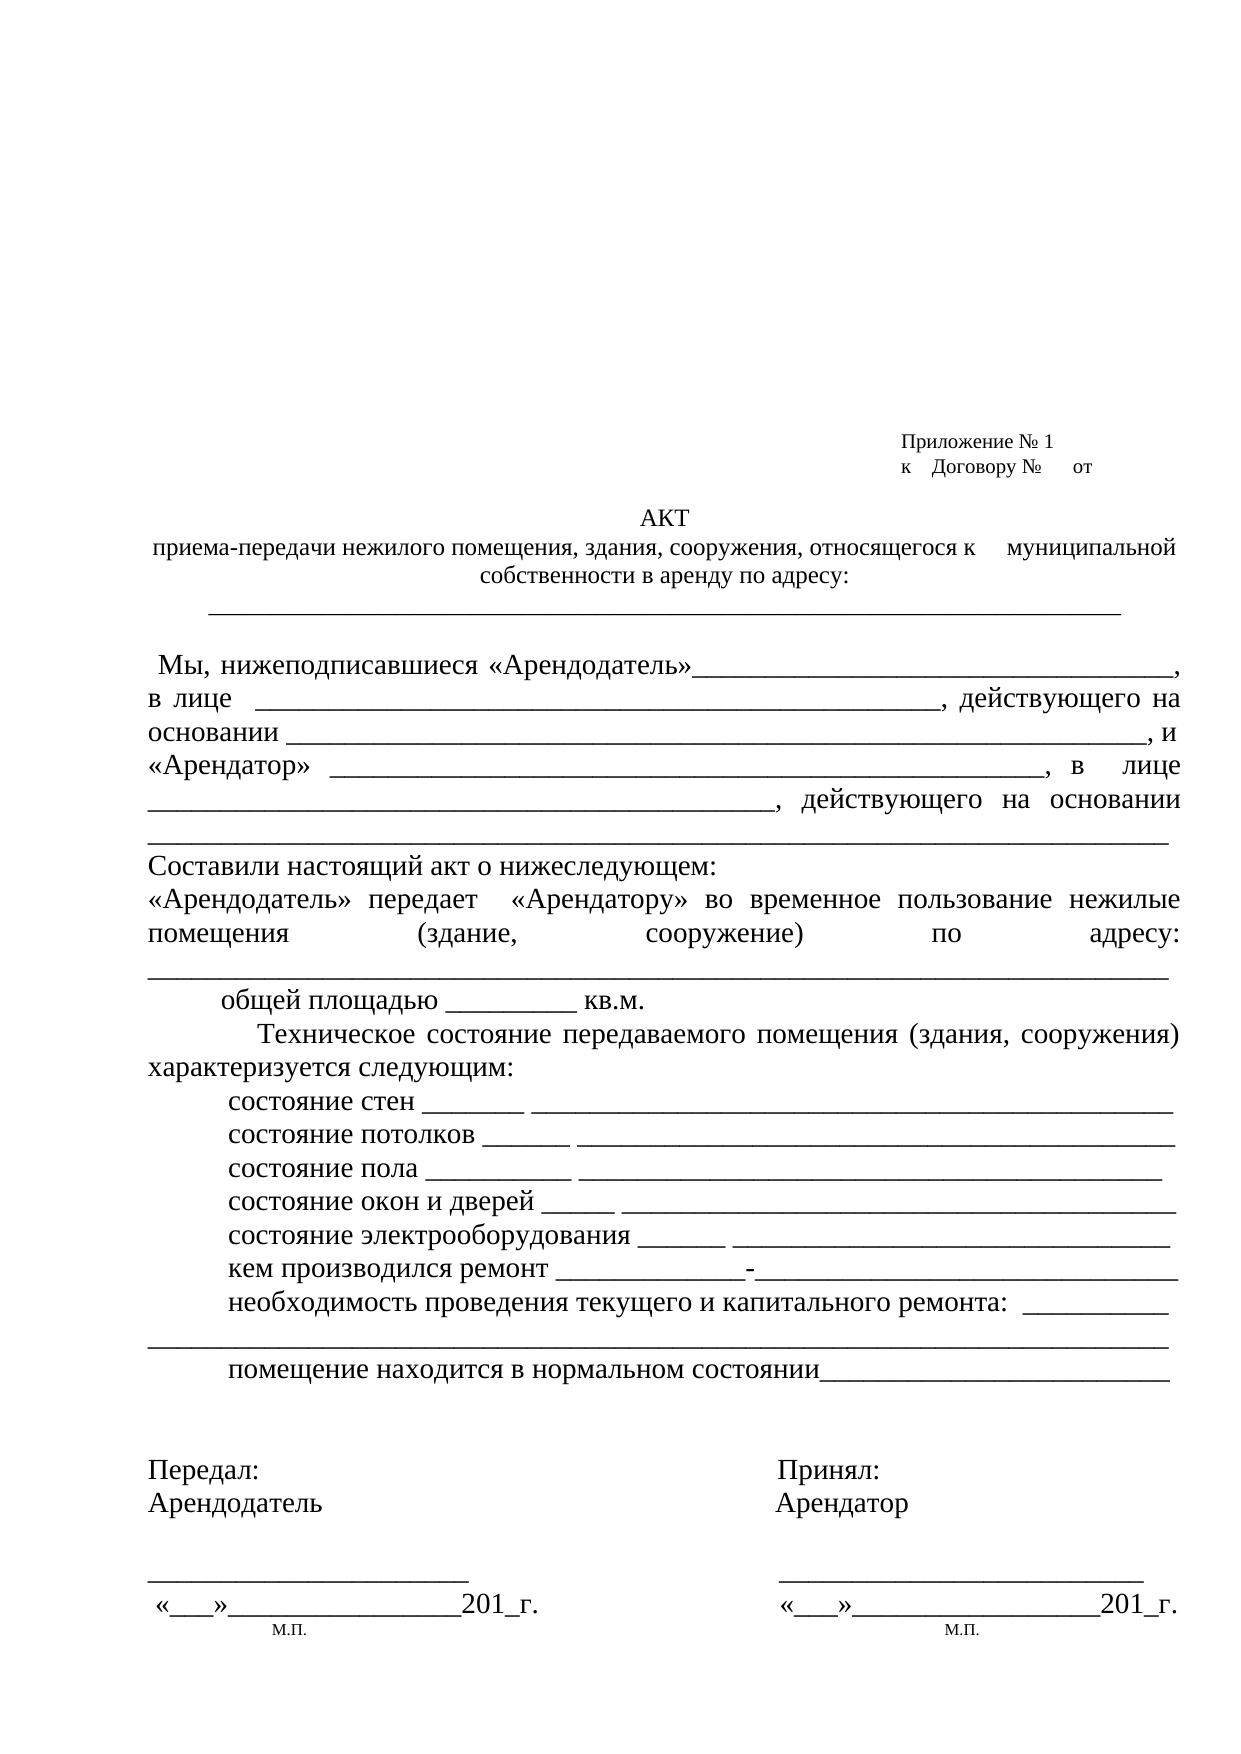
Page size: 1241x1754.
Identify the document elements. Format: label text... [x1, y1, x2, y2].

text приема-передачи нежилого помещения, здания, сооружения, относящегося к муниципальной собственности в аренду по адресу: [148, 532, 1181, 589]
text «Арендодатель» передает «Арендатору» во временное пользование нежилые помещения (здание, сооружение) по адресу: ______________________________________________________________________ [148, 882, 1181, 982]
text _________________________________________________________________________ [148, 589, 1181, 618]
text необходимость проведения текущего и капитального ремонта: __________ [148, 1284, 1181, 1318]
text состояние пола __________ ________________________________________ [148, 1150, 1181, 1183]
text состояние электрооборудования ______ ______________________________ [148, 1217, 1181, 1251]
text ______________________ _________________________ [148, 1552, 1181, 1586]
text общей площадью _________ кв.м. [148, 982, 1181, 1016]
text Арендодатель Арендатор [148, 1485, 1181, 1519]
text Техническое состояние передаваемого помещения (здания, сооружения) характеризуется следующим: [148, 1016, 1181, 1083]
text ______________________________________________________________________ [148, 1318, 1181, 1351]
text АКТ [148, 503, 1181, 532]
text М.П. М.П. [148, 1619, 1181, 1639]
text «___»________________201_г. «___»_________________201_г. [148, 1586, 1181, 1619]
text Мы, нижеподписавшиеся «Арендодатель»_________________________________, в лице _______________________________________________, действующего на основании ___________________________________________________________, и [148, 647, 1181, 747]
text Приложение № 1 [901, 428, 1181, 453]
text состояние стен _______ ____________________________________________ [148, 1083, 1181, 1116]
text состояние окон и дверей _____ ______________________________________ [148, 1183, 1181, 1217]
text к Договору № от [901, 453, 1181, 478]
text помещение находится в нормальном состоянии________________________ [148, 1351, 1181, 1385]
text «Арендатор» _________________________________________________, в лице ___________________________________________, действующего на основании ______________________________________________________________________Составили настоящий акт о нижеследующем: [148, 747, 1181, 882]
text кем производился ремонт _____________-_____________________________ [148, 1251, 1181, 1284]
text состояние потолков ______ _________________________________________ [148, 1116, 1181, 1150]
text Передал: Принял: [148, 1452, 1181, 1485]
